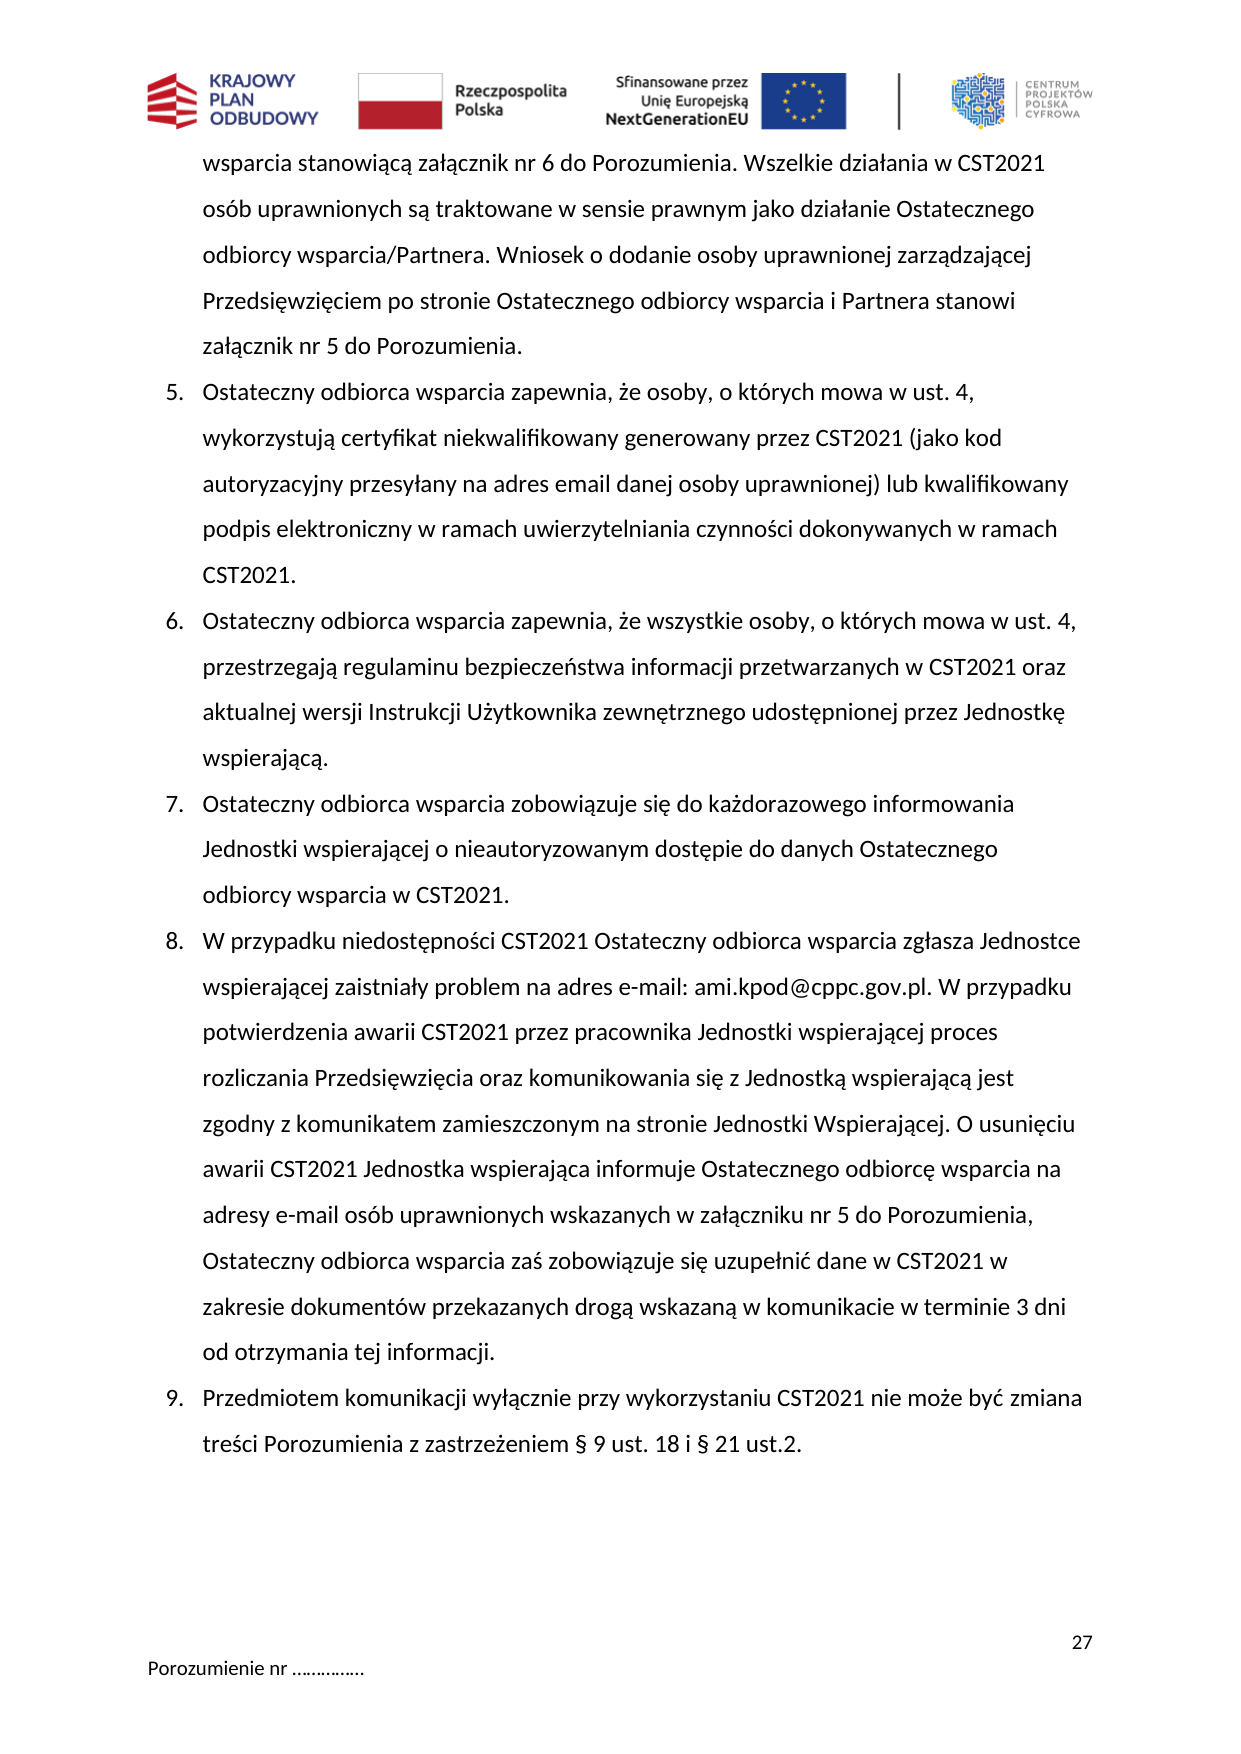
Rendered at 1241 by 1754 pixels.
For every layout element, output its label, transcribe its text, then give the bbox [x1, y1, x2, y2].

picture [147, 73, 1093, 130]
list Ostateczny odbiorca wsparcia zobowiązuje się do każdorazowego informowania Jednostki wspierającej o nieautoryzowanym dostępie do danych Ostatecznego odbiorcy wsparcia w CST2021. [165, 788, 1093, 910]
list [165, 148, 1093, 361]
list Ostateczny odbiorca wsparcia zapewnia, że wszystkie osoby, o których mowa w ust. 4, przestrzegają regulaminu bezpieczeństwa informacji przetwarzanych w CST2021 oraz aktualnej wersji Instrukcji Użytkownika zewnętrznego udostępnionej przez Jednostkę wspierającą. [165, 605, 1093, 773]
list W przypadku niedostępności CST2021 Ostateczny odbiorca wsparcia zgłasza Jednostce wspierającej zaistniały problem na adres e-mail: ami.kpod@cppc.gov.pl. W przypadku potwierdzenia awarii CST2021 przez pracownika Jednostki wspierającej proces rozliczania Przedsięwzięcia oraz komunikowania się z Jednostką wspierającą jest zgodny z komunikatem zamieszczonym na stronie Jednostki Wspierającej. O usunięciu awarii CST2021 Jednostka wspierająca informuje Ostatecznego odbiorcę wsparcia na adresy e-mail osób uprawnionych wskazanych w załączniku nr 5 do Porozumienia, Ostateczny odbiorca wsparcia zaś zobowiązuje się uzupełnić dane w CST2021 w zakresie dokumentów przekazanych drogą wskazaną w komunikacie w terminie 3 dni od otrzymania tej informacji. [165, 925, 1093, 1367]
list Ostateczny odbiorca wsparcia zapewnia, że osoby, o których mowa w ust. 4, wykorzystują certyfikat niekwalifikowany generowany przez CST2021 (jako kod autoryzacyjny przesyłany na adres email danej osoby uprawnionej) lub kwalifikowany podpis elektroniczny w ramach uwierzytelniania czynności dokonywanych w ramach CST2021. [165, 376, 1093, 590]
list Przedmiotem komunikacji wyłącznie przy wykorzystaniu CST2021 nie może być zmiana treści Porozumienia z zastrzeżeniem § 9 ust. 18 i § 21 ust.2. [165, 1382, 1093, 1458]
